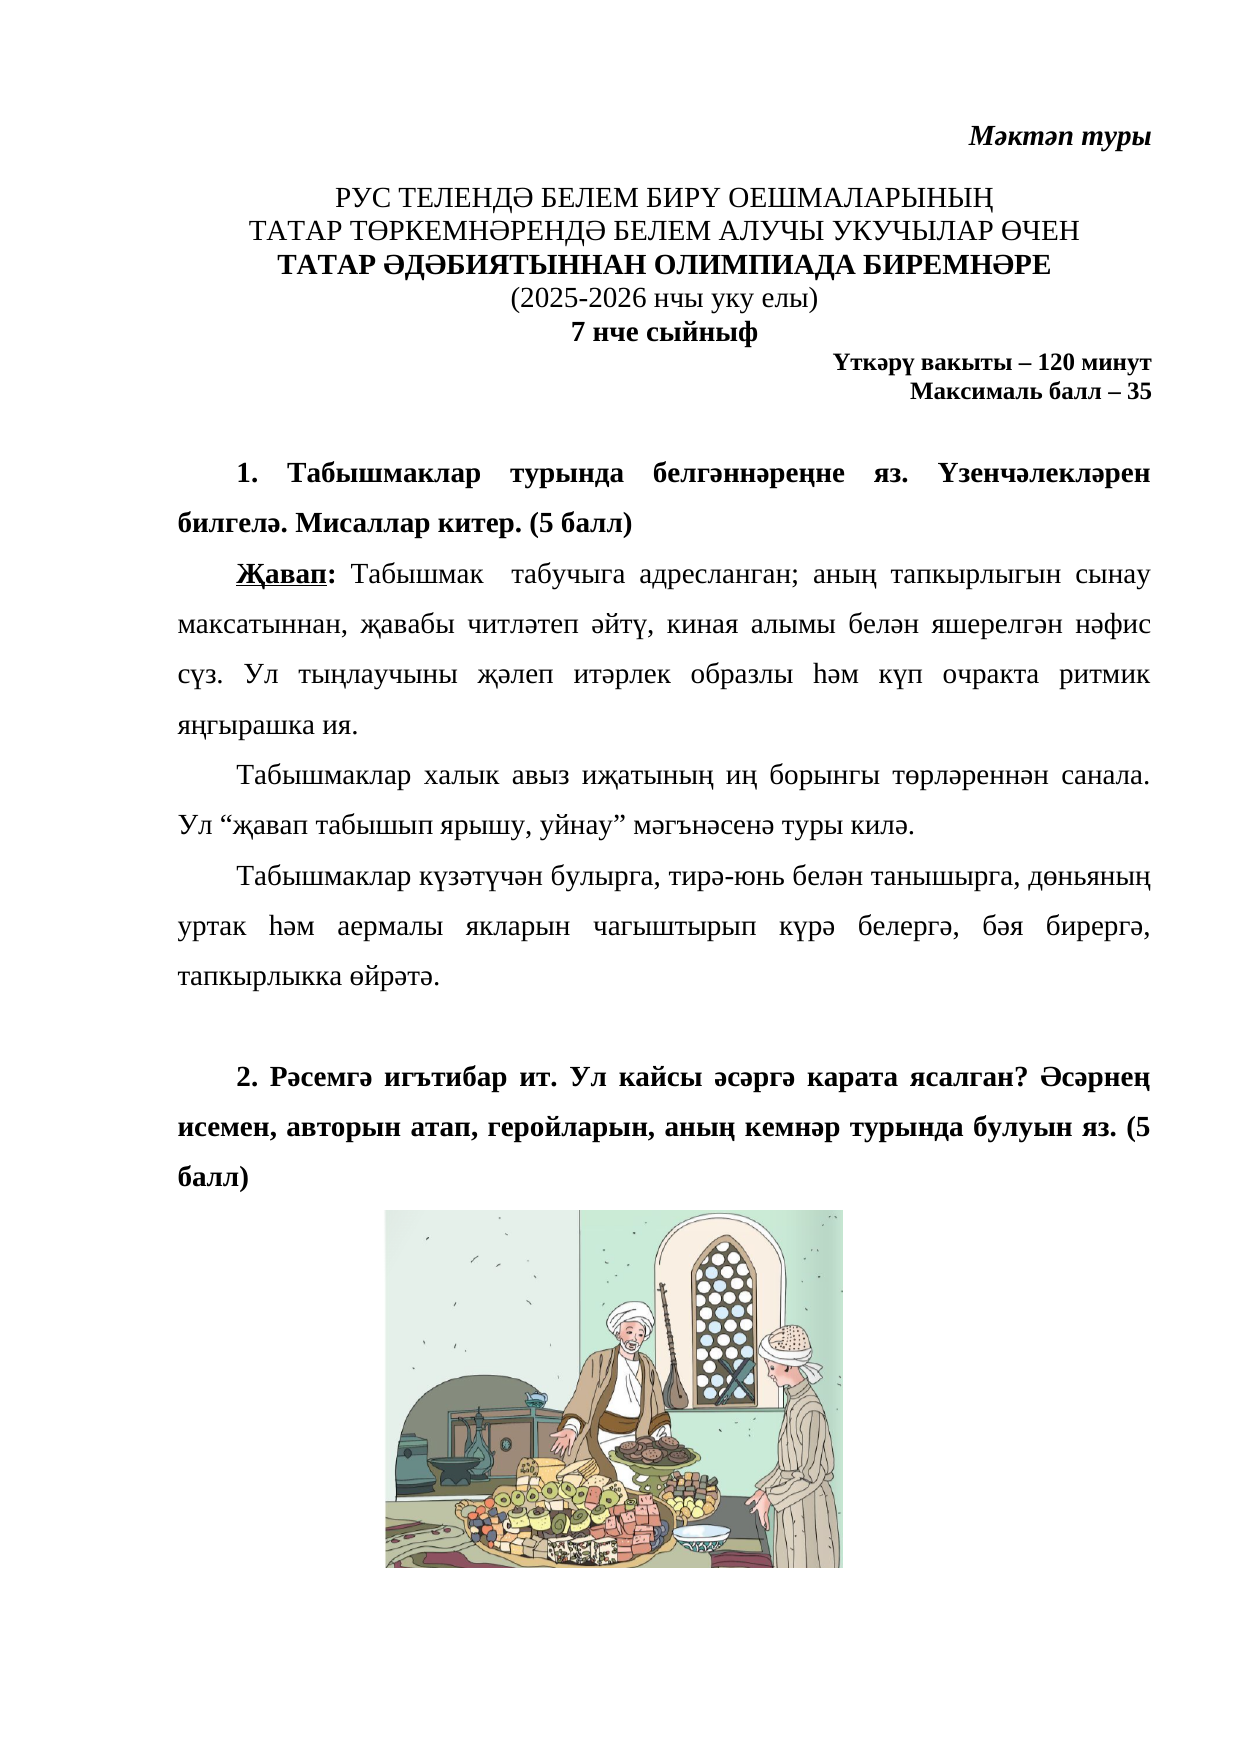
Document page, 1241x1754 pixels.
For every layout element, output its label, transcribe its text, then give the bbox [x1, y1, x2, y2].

text 2. Рәсемгә игътибар ит. Ул кайсы әсәргә карата ясалган? Әсәрнең исемен, авторын атап, геройларын, аның кемнәр турында булуын яз. (5 балл) [177, 1059, 1152, 1193]
text РУС ТЕЛЕНДӘ БЕЛЕМ БИРҮ ОЕШМАЛАРЫНЫҢ [177, 180, 1152, 213]
text Үткәрү вакыты – 120 минут [177, 347, 1152, 376]
text Максималь балл – 35 [177, 376, 1152, 405]
text Җавап: Табышмак табучыга адресланган; аның тапкырлыгын сынау максатыннан, җавабы читләтеп әйтү, киная алымы белән яшерелгән нәфис сүз. Ул тыңлаучыны җәлеп итәрлек образлы һәм күп очракта ритмик яңгырашка ия. [177, 556, 1152, 740]
text Мәктәп туры [177, 118, 1152, 152]
text 1. Табышмаклар турында белгәннәреңне яз. Үзенчәлекләрен билгелә. Мисаллар китер. (5 балл) [177, 455, 1152, 539]
text Табышмаклар халык авыз иҗатының иң борынгы төрләреннән санала. Ул “җавап табышып ярышу, уйнау” мәгънәсенә туры килә. [177, 757, 1152, 841]
picture [383, 1210, 843, 1568]
text ТАТАР ӘДӘБИЯТЫННАН ОЛИМПИАДА БИРЕМНӘРЕ [177, 247, 1152, 280]
text (2025-2026 нчы уку елы) [177, 280, 1152, 314]
text 7 нче сыйныф [177, 314, 1152, 347]
text ТАТАР ТӨРКЕМНӘРЕНДӘ БЕЛЕМ АЛУЧЫ УКУЧЫЛАР ӨЧЕН [177, 213, 1152, 247]
text Табышмаклар күзәтүчән булырга, тирә-юнь белән танышырга, дөньяның уртак һәм аермалы якларын чагыштырып күрә белергә, бәя бирергә, тапкырлыкка өйрәтә. [177, 858, 1152, 992]
